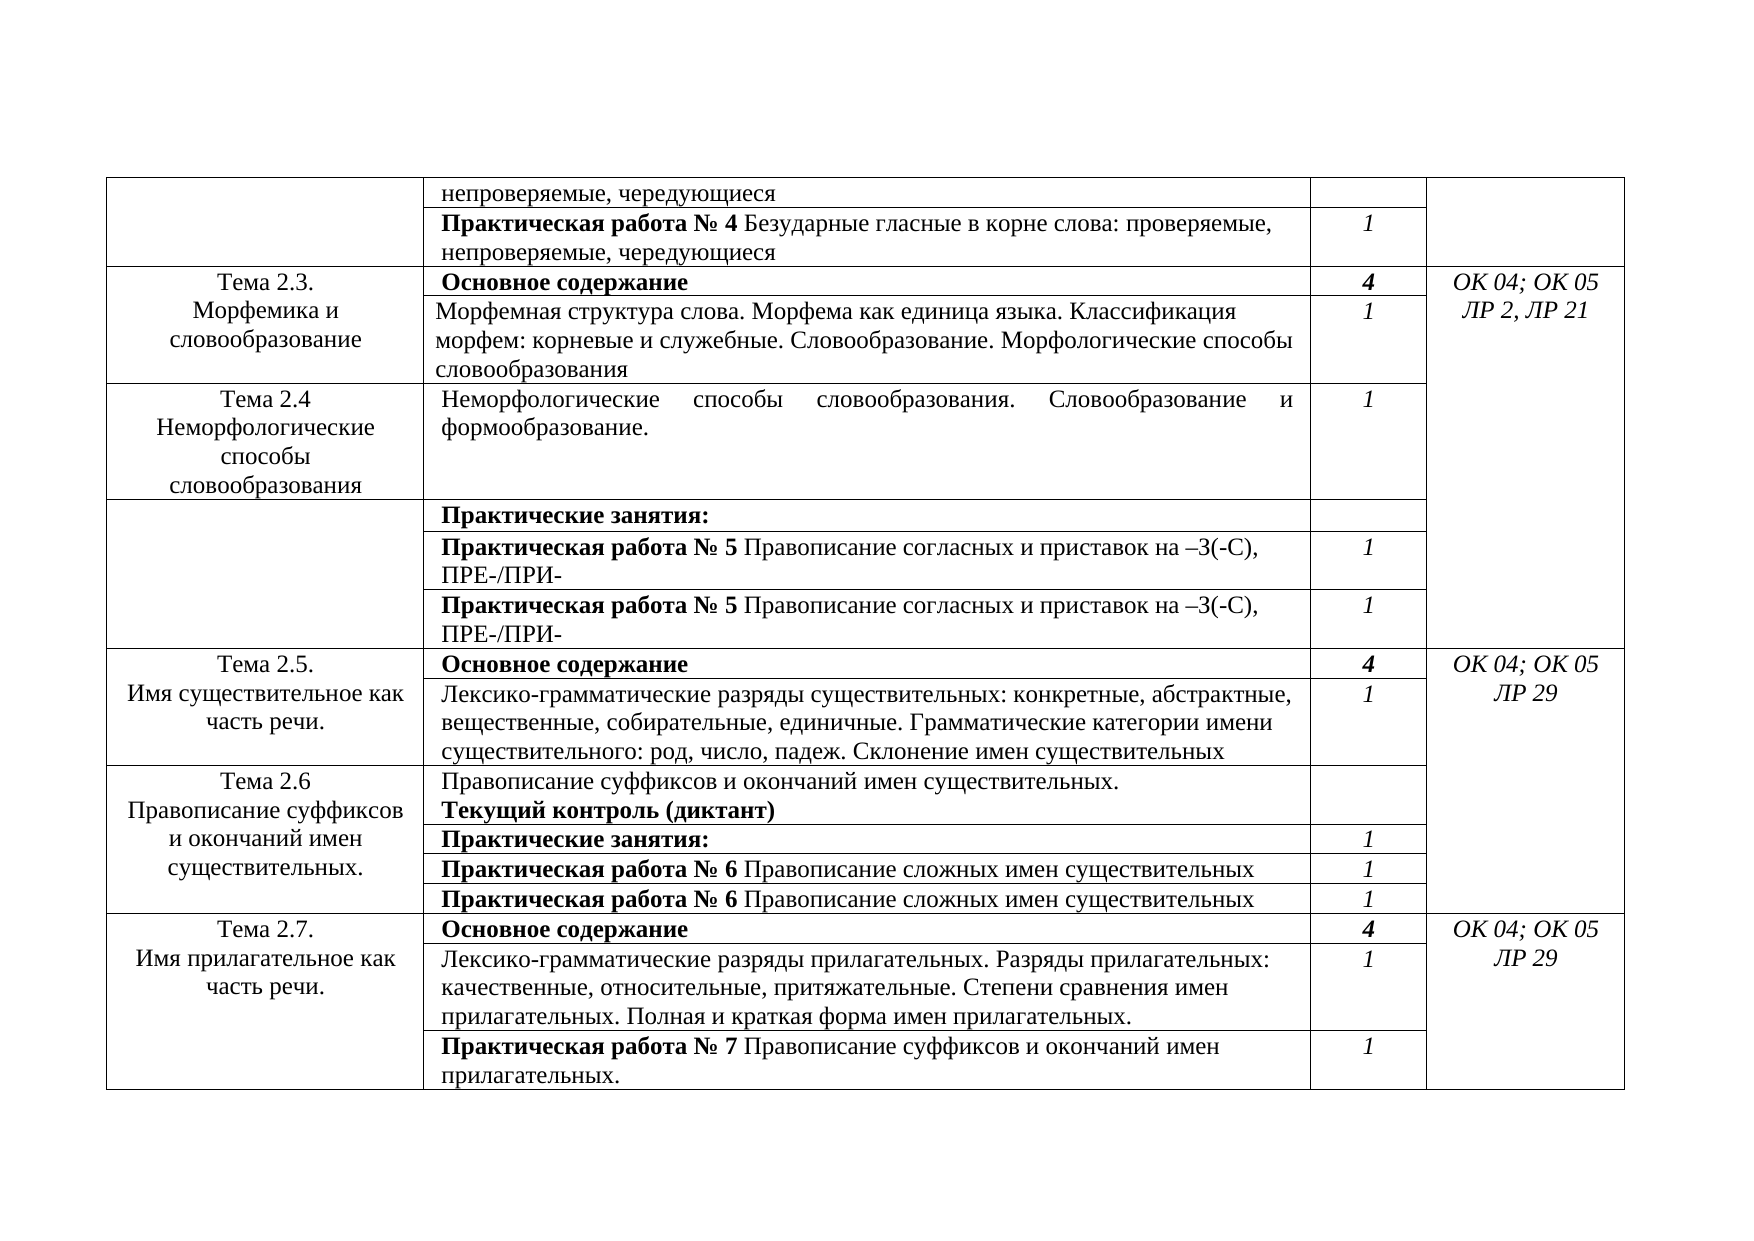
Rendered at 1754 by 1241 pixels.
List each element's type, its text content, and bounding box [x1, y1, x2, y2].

table_cell 1 [1311, 296, 1426, 383]
table_cell Практическая работа № 5 Правописание согласных и приставок на –З(-С), ПРЕ-/ПРИ- [424, 590, 1310, 648]
table_cell 4 [1311, 267, 1426, 295]
table_cell 4 [1311, 649, 1426, 678]
table_cell Практические занятия: [424, 500, 1310, 531]
table_cell Правописание суффиксов и окончаний имен существительных. Текущий контроль (диктант) [424, 766, 1310, 823]
table_cell ОК 04; ОК 05 ЛР 29 [1427, 914, 1624, 1088]
table_cell Лексико-грамматические разряды существительных: конкретные, абстрактные, вещественные, собирательные, единичные. Грамматические категории имени существительного: род, число, падеж. Склонение имен существительных [424, 679, 1310, 765]
table_cell ОК 04; ОК 05 ЛР 29 [1427, 649, 1624, 913]
table_cell 1 [1311, 178, 1426, 207]
table_cell 1 [1311, 944, 1426, 1030]
table_cell Основное содержание [424, 914, 1310, 943]
table_cell 1 [1311, 854, 1426, 883]
table_cell 1 [1311, 1031, 1426, 1088]
table_cell 1 [1311, 590, 1426, 648]
table_cell Неморфологические способы словообразования. Словообразование и формообразование. [424, 384, 1310, 499]
table_cell 1 [1311, 532, 1426, 589]
table_cell [1311, 500, 1426, 531]
table_cell Основное содержание [424, 649, 1310, 678]
table_cell Практическая работа № 7 Правописание суффиксов и окончаний имен прилагательных. [424, 1031, 1310, 1088]
table_cell 1 [1311, 384, 1426, 499]
table_cell Практическая работа № 5 Правописание согласных и приставок на –З(-С), ПРЕ-/ПРИ- [424, 532, 1310, 589]
table_cell 1 [1311, 825, 1426, 853]
table_cell Тема 2.5. Имя существительное как часть речи. [107, 649, 423, 765]
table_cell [424, 178, 1310, 207]
table_cell [107, 500, 423, 648]
table_cell Основное содержание [424, 267, 1310, 295]
table_cell 4 [1311, 914, 1426, 943]
table_cell ОК 04; ОК 05 ЛР 2, ЛР 21 [1427, 267, 1624, 648]
table_cell Практическая работа № 6 Правописание сложных имен существительных [424, 884, 1310, 913]
table_cell Практическая работа № 6 Правописание сложных имен существительных [424, 854, 1310, 883]
table_cell Морфемная структура слова. Морфема как единица языка. Классификация морфем: корневые и служебные. Словообразование. Морфологические способы словообразования [424, 296, 1310, 383]
table_cell Тема 2.6 Правописание суффиксов и окончаний имен существительных. [107, 766, 423, 913]
table_cell Практические занятия: [424, 825, 1310, 853]
table_cell 1 [1311, 884, 1426, 913]
table_cell Лексико-грамматические разряды прилагательных. Разряды прилагательных: качественные, относительные, притяжательные. Степени сравнения имен прилагательных. Полная и краткая форма имен прилагательных. [424, 944, 1310, 1030]
table_cell 1 [1311, 679, 1426, 765]
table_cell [424, 208, 1310, 266]
table_cell 1 [1311, 208, 1426, 266]
table_cell Тема 2.3. Морфемика и словообразование [107, 267, 423, 383]
table_cell Тема 2.7. Имя прилагательное как часть речи. [107, 914, 423, 1088]
table_cell Тема 2.4 Неморфологические способы словообразования [107, 384, 423, 499]
table_cell [1311, 766, 1426, 823]
